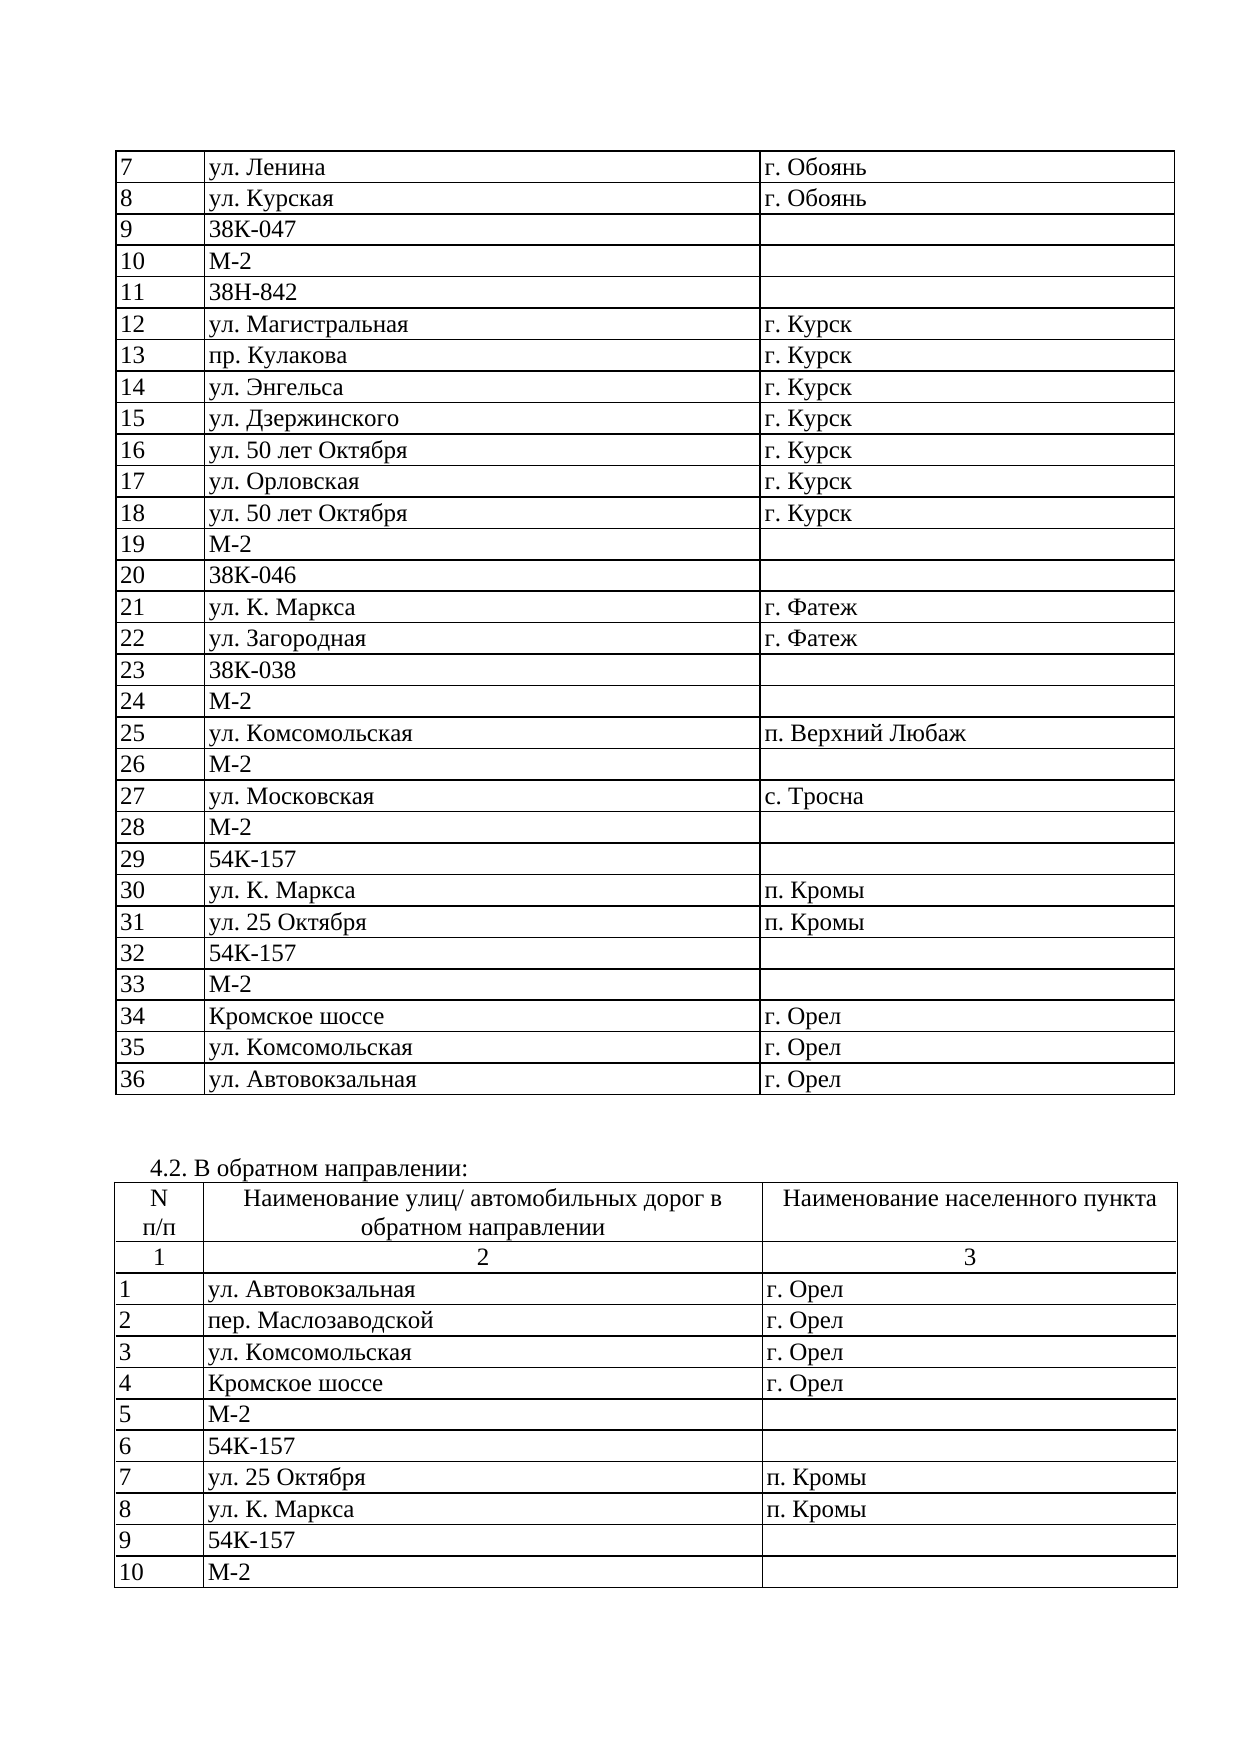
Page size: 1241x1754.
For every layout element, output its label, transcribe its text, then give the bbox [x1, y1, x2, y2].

table_cell 35 [117, 1032, 204, 1062]
table_cell 26 [117, 749, 204, 779]
table_cell М-2 [204, 1557, 762, 1587]
table_cell 17 [117, 466, 204, 496]
table_cell 3 [115, 1336, 203, 1366]
table_cell 25 [117, 718, 204, 748]
table_cell 34 [117, 1001, 204, 1031]
table_cell ул. 50 лет Октября [205, 498, 759, 527]
table_cell 10 [117, 246, 204, 276]
table_header N п/п [115, 1183, 203, 1241]
table_cell 54К-157 [205, 844, 759, 873]
table_cell г. Курск [761, 403, 1174, 433]
table_cell ул. Ленина [205, 152, 759, 181]
table_cell М-2 [205, 246, 759, 276]
table_cell [761, 277, 1174, 307]
table_cell 32 [117, 938, 204, 968]
table_cell 7 [117, 152, 204, 181]
table_cell ул. Магистральная [205, 309, 759, 339]
table_cell 16 [117, 435, 204, 464]
table_cell [763, 1398, 1177, 1429]
table_cell [761, 970, 1174, 999]
text 4.2. В обратном направлении: [150, 1153, 1090, 1182]
table_cell 14 [117, 372, 204, 402]
table_cell 19 [117, 529, 204, 559]
table_cell ул. Московская [205, 781, 759, 811]
table_cell 1 [115, 1273, 203, 1303]
table_cell [761, 561, 1174, 590]
table_cell г. Орел [763, 1335, 1177, 1366]
table_cell 8 [117, 183, 204, 213]
table_cell 8 [115, 1493, 203, 1524]
table_cell 2 [115, 1305, 203, 1335]
table_cell 13 [117, 340, 204, 370]
table_cell ул. Орловская [205, 466, 759, 496]
table_cell М-2 [205, 812, 759, 842]
table_cell г. Орел [761, 1001, 1174, 1031]
table_cell 6 [115, 1430, 203, 1461]
table_cell ул. К. Маркса [205, 592, 759, 622]
table_cell ул. Энгельса [205, 372, 759, 402]
table_cell 38К-046 [205, 561, 759, 590]
table_cell [761, 529, 1174, 559]
table_cell ул. Автовокзальная [204, 1274, 762, 1303]
table_cell г. Фатеж [761, 623, 1174, 653]
table_header Наименование улиц/ автомобильных дорог в обратном направлении [204, 1183, 762, 1241]
table_cell Кромское шоссе [205, 1001, 759, 1031]
table_cell [761, 812, 1174, 842]
table_cell пр. Кулакова [205, 340, 759, 370]
table_cell 28 [117, 812, 204, 842]
table_cell [761, 215, 1174, 244]
table_cell 36 [117, 1064, 204, 1094]
table_cell 22 [117, 623, 204, 653]
table_cell [761, 749, 1174, 779]
table_cell 54К-157 [205, 938, 759, 968]
table_cell 21 [117, 592, 204, 622]
table_cell п. Кромы [761, 907, 1174, 936]
table_cell 9 [117, 215, 204, 244]
table_cell ул. 25 Октября [204, 1462, 762, 1492]
table_cell 54К-157 [204, 1525, 762, 1555]
table_cell 15 [117, 403, 204, 433]
table_cell г. Фатеж [761, 592, 1174, 622]
table_cell 2 [204, 1242, 762, 1272]
table_cell 4 [115, 1368, 203, 1398]
table_cell [763, 1429, 1177, 1461]
table_cell г. Обоянь [761, 183, 1174, 213]
table_cell п. Кромы [763, 1492, 1177, 1524]
table_cell 20 [117, 561, 204, 590]
table_cell г. Обоянь [761, 152, 1174, 181]
table_cell 30 [117, 875, 204, 905]
table_cell 11 [117, 277, 204, 307]
table_cell М-2 [205, 749, 759, 779]
table_cell ул. Комсомольская [204, 1337, 762, 1366]
table_cell г. Орел [763, 1366, 1177, 1398]
table_cell п. Кромы [761, 875, 1174, 905]
table_cell 18 [117, 498, 204, 527]
table_cell г. Орел [763, 1272, 1177, 1303]
table_cell М-2 [204, 1400, 762, 1429]
table_cell [763, 1555, 1177, 1587]
table_cell 5 [115, 1399, 203, 1429]
table_cell 12 [117, 309, 204, 339]
table_cell ул. К. Маркса [205, 875, 759, 905]
table_cell г. Курск [761, 340, 1174, 370]
table_cell 9 [115, 1525, 203, 1555]
table_cell 33 [117, 970, 204, 999]
table_cell с. Тросна [761, 781, 1174, 811]
table_cell ул. Загородная [205, 623, 759, 653]
table_cell ул. Комсомольская [205, 718, 759, 748]
table_cell М-2 [205, 970, 759, 999]
table_cell [761, 246, 1174, 276]
table_cell ул. Курская [205, 183, 759, 213]
table_cell г. Орел [761, 1032, 1174, 1062]
table_cell [761, 655, 1174, 685]
table_cell 54К-157 [204, 1431, 762, 1461]
table_header Наименование населенного пункта [763, 1183, 1177, 1241]
table_cell г. Курск [761, 498, 1174, 527]
table_cell [761, 844, 1174, 873]
table_cell 38Н-842 [205, 277, 759, 307]
table_cell [761, 938, 1174, 968]
table_cell 1 [115, 1242, 203, 1272]
table_cell [763, 1524, 1177, 1555]
table_cell 29 [117, 844, 204, 873]
table_cell ул. К. Маркса [204, 1494, 762, 1524]
table_cell г. Орел [763, 1304, 1177, 1335]
table_cell М-2 [205, 686, 759, 716]
table_cell 7 [115, 1462, 203, 1492]
table_cell Кромское шоссе [204, 1368, 762, 1398]
table_cell 23 [117, 655, 204, 685]
table_cell 31 [117, 907, 204, 936]
table_cell г. Курск [761, 466, 1174, 496]
table_cell 3 [763, 1241, 1177, 1272]
table_cell ул. 25 Октября [205, 907, 759, 936]
table_cell 10 [115, 1556, 203, 1587]
table_cell ул. Автовокзальная [205, 1064, 759, 1094]
table_cell [761, 686, 1174, 716]
table_cell 38К-038 [205, 655, 759, 685]
table_cell г. Курск [761, 372, 1174, 402]
table_cell пер. Маслозаводской [204, 1305, 762, 1335]
table_cell 24 [117, 686, 204, 716]
table_cell 38К-047 [205, 215, 759, 244]
table_cell г. Курск [761, 309, 1174, 339]
table_cell п. Верхний Любаж [761, 718, 1174, 748]
table_cell п. Кромы [763, 1461, 1177, 1492]
table_cell ул. 50 лет Октября [205, 435, 759, 464]
table_cell М-2 [205, 529, 759, 559]
table_cell г. Орел [761, 1064, 1174, 1094]
table_cell 27 [117, 781, 204, 811]
table_cell ул. Дзержинского [205, 403, 759, 433]
table_cell ул. Комсомольская [205, 1032, 759, 1062]
table_cell г. Курск [761, 435, 1174, 464]
